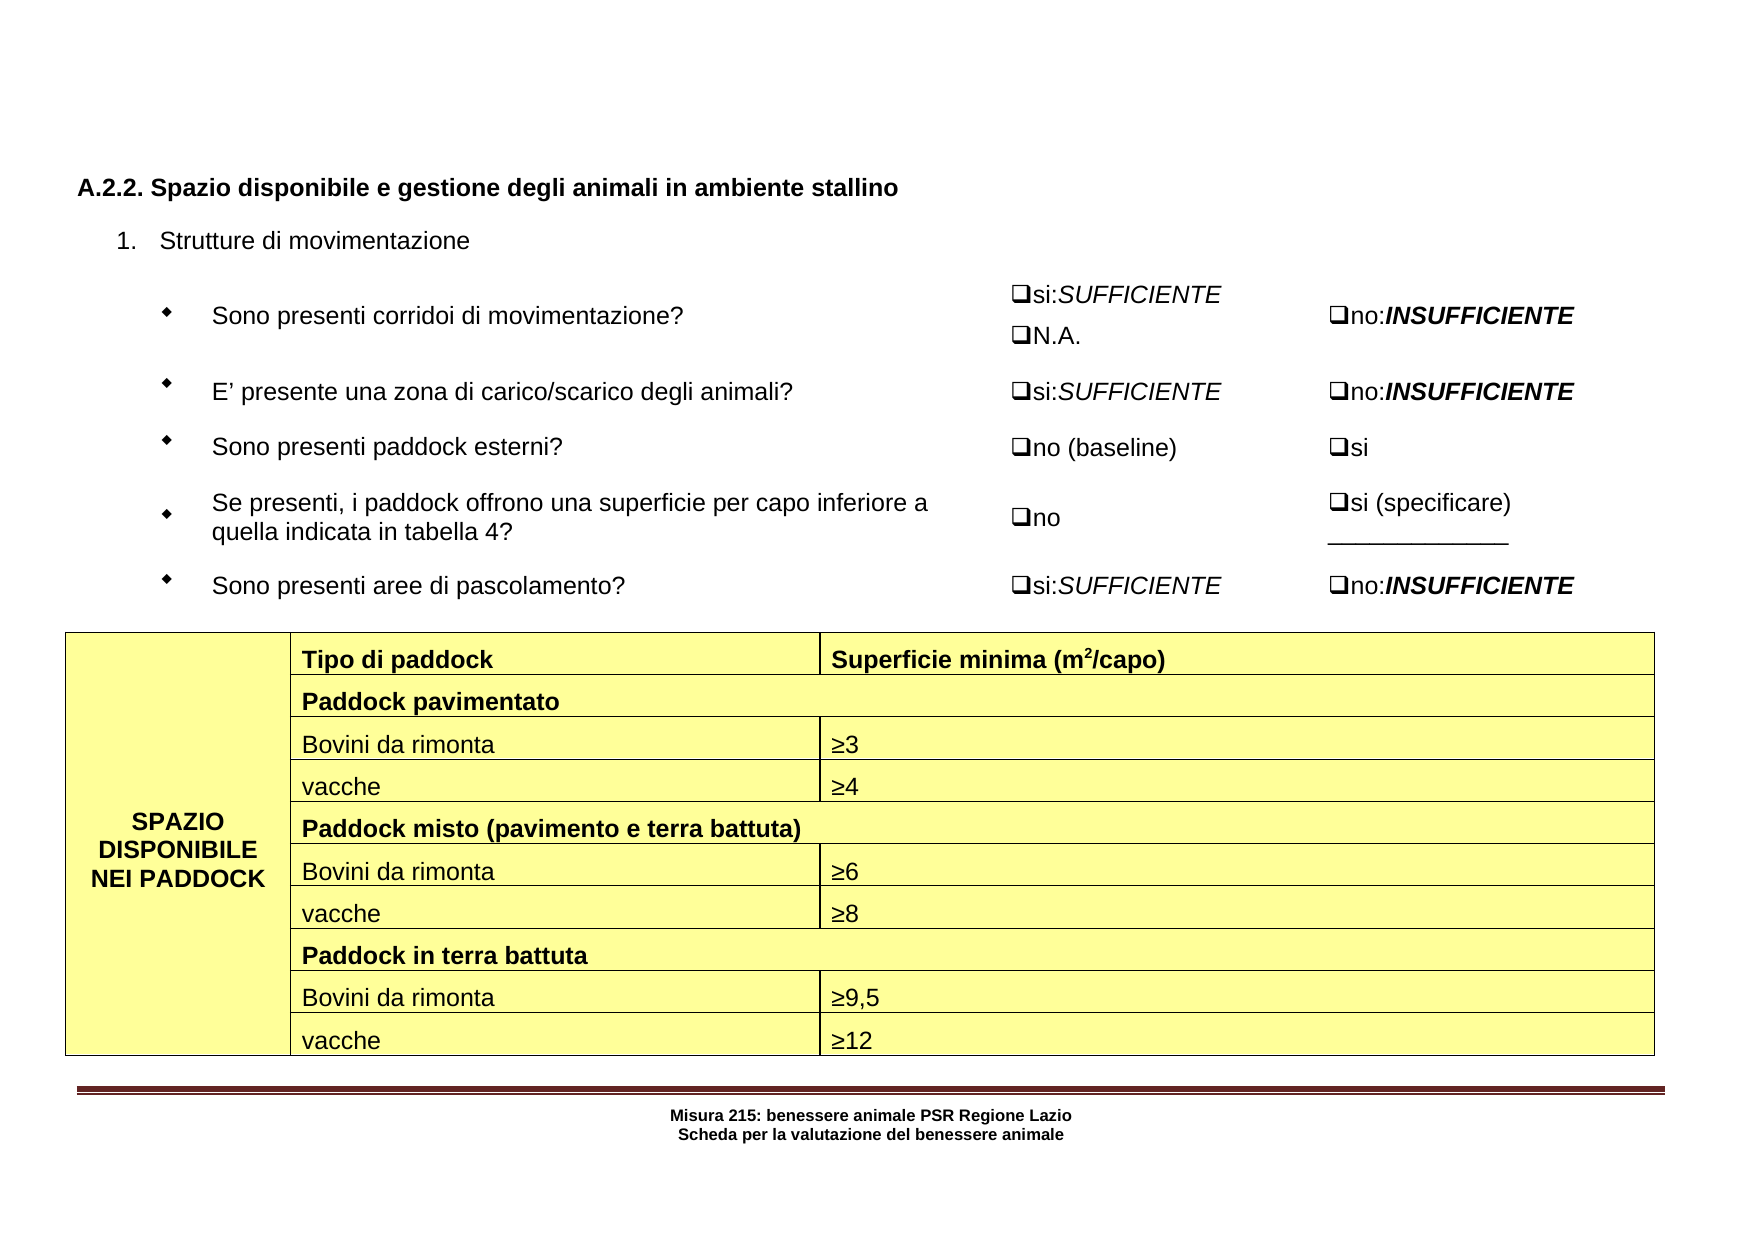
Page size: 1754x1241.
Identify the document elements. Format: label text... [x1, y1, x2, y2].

table_cell vacche [291, 886, 819, 928]
table_cell Sono presenti corridoi di movimentazione? [200, 268, 999, 363]
table_cell Se presenti, i paddock offrono una superficie per capo inferiore a quella indicata in tabella 4? [200, 476, 999, 558]
table_cell ≥9,5 [821, 971, 1654, 1012]
table_cell ≥12 [821, 1013, 1654, 1054]
table_cell si:SUFFICIENTE [999, 363, 1317, 419]
table_cell si [1317, 419, 1657, 476]
table_cell Bovini da rimonta [291, 717, 819, 758]
table_cell si:SUFFICIENTE [999, 559, 1317, 612]
table_header Tipo di paddock [291, 633, 819, 674]
table_cell ≥8 [821, 886, 1654, 928]
table_cell Sono presenti paddock esterni? [200, 419, 999, 476]
table_cell Sono presenti aree di pascolamento? [200, 559, 999, 612]
table_cell si (specificare) _____________ [1317, 476, 1657, 558]
table_cell ≥6 [821, 844, 1654, 885]
table_cell no:INSUFFICIENTE [1317, 559, 1657, 612]
table_cell [148, 419, 200, 476]
table_cell Paddock misto (pavimento e terra battuta) [291, 802, 1654, 843]
table_header SPAZIO DISPONIBILE NEI PADDOCK [66, 633, 290, 1054]
table_cell no:INSUFFICIENTE [1317, 268, 1657, 363]
table_header Superficie minima (m2/capo) [821, 633, 1654, 674]
table_cell [148, 476, 200, 558]
table_cell Bovini da rimonta [291, 844, 819, 885]
table_cell vacche [291, 1013, 819, 1054]
table_cell E’ presente una zona di carico/scarico degli animali? [200, 363, 999, 419]
table_cell vacche [291, 760, 819, 801]
table_cell ≥4 [821, 760, 1654, 801]
table_header 1. [85, 214, 148, 612]
table_cell Bovini da rimonta [291, 971, 819, 1012]
table_cell [148, 268, 200, 363]
table_cell no:INSUFFICIENTE [1317, 363, 1657, 419]
table_cell [148, 559, 200, 612]
table_cell Paddock pavimentato [291, 675, 1654, 716]
table_cell no [999, 476, 1317, 558]
text A.2.2. Spazio disponibile e gestione degli animali in ambiente stallino [77, 172, 1665, 201]
table_cell si:SUFFICIENTE N.A. [999, 268, 1317, 363]
table_cell [148, 363, 200, 419]
table_header Strutture di movimentazione [148, 214, 1657, 267]
table_cell no (baseline) [999, 419, 1317, 476]
table_cell Paddock in terra battuta [291, 929, 1654, 970]
table_cell ≥3 [821, 717, 1654, 758]
